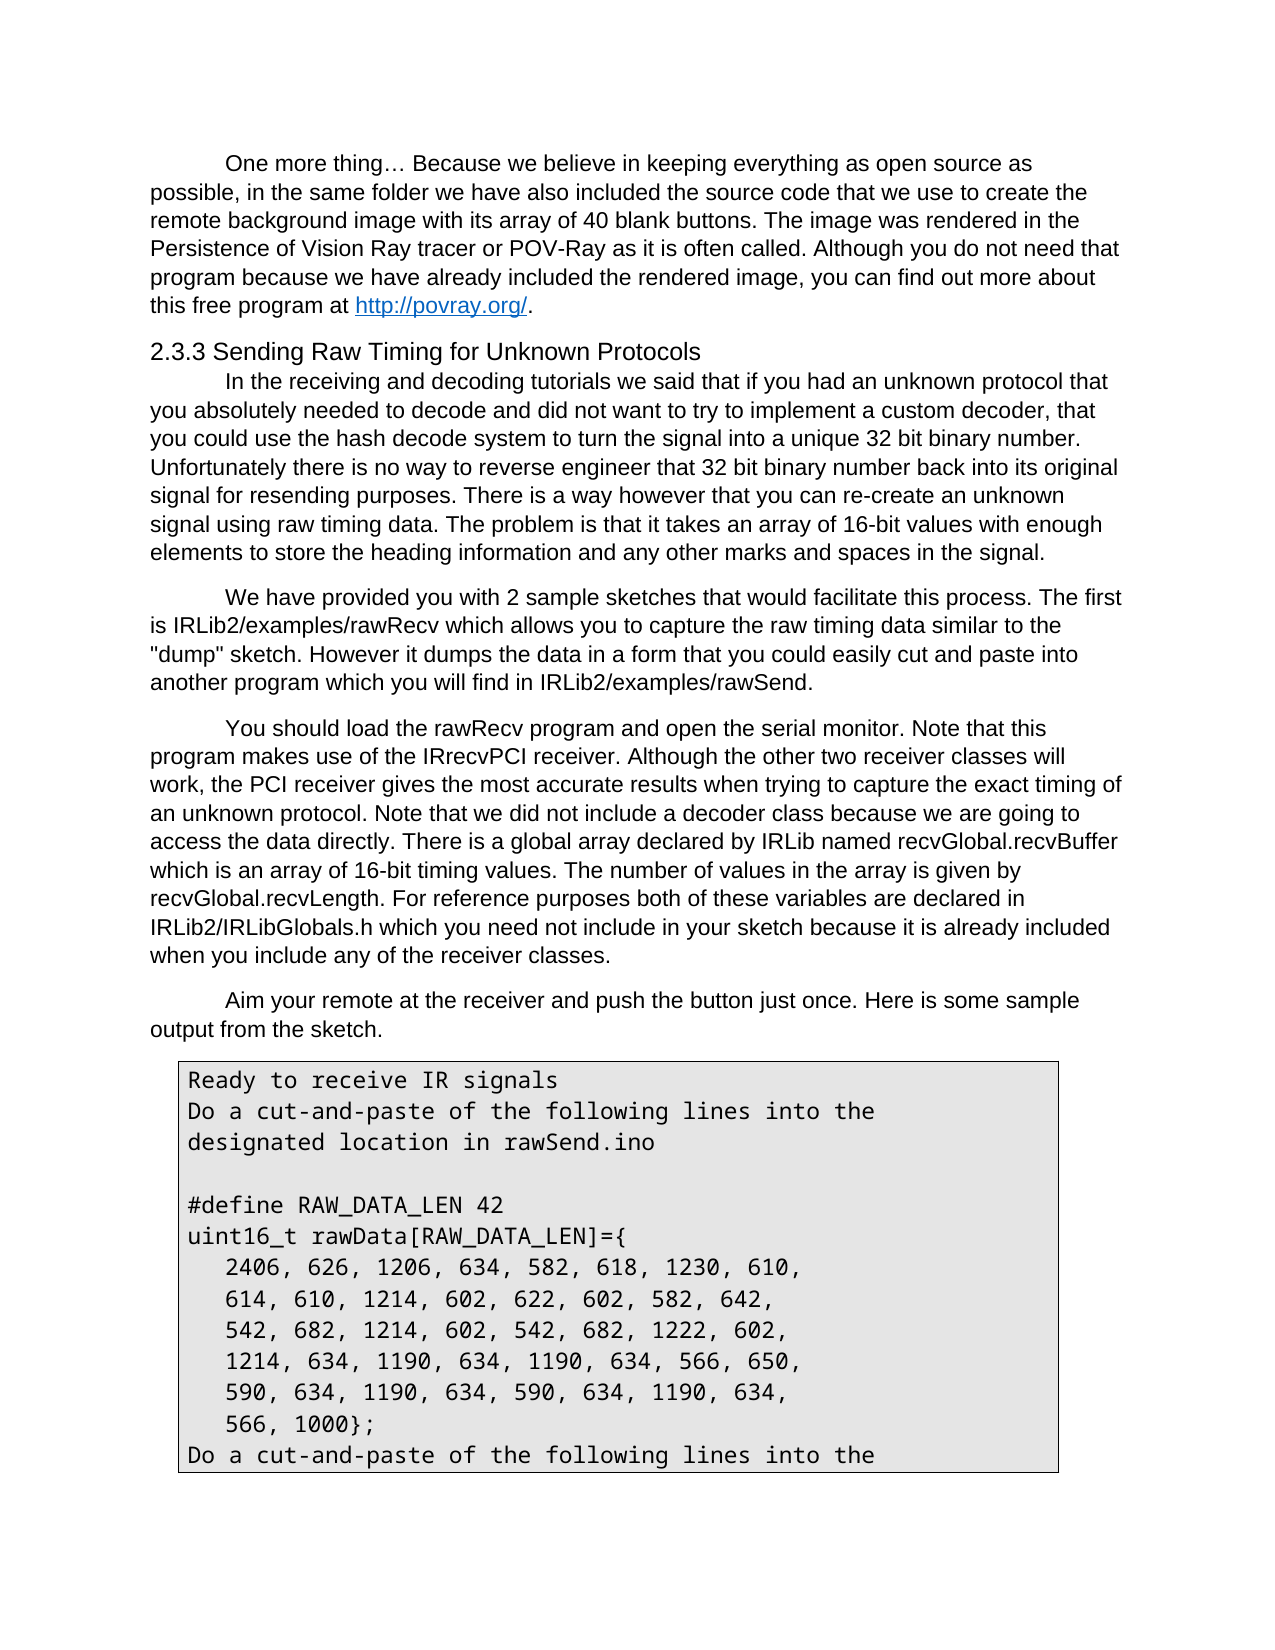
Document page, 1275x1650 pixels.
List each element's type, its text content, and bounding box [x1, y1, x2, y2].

text Aim your remote at the receiver and push the button just once. Here is some sample output from the sketch. [150, 987, 1125, 1042]
text 542, 682, 1214, 602, 542, 682, 1222, 602, [179, 1311, 1058, 1342]
text 2406, 626, 1206, 634, 582, 618, 1230, 610, [179, 1248, 1058, 1279]
text 566, 1000}; [179, 1404, 1058, 1436]
text In the receiving and decoding tutorials we said that if you had an unknown protocol that you absolutely needed to decode and did not want to try to implement a custom decoder, that you could use the hash decode system to turn the signal into a unique 32 bit binary number. Unfortunately there is no way to reverse engineer that 32 bit binary number back into its original signal for resending purposes. There is a way however that you can re-create an unknown signal using raw timing data. The problem is that it takes an array of 16-bit values with enough elements to store the heading information and any other marks and spaces in the signal. [150, 368, 1125, 565]
text designated location in rawSend.ino [179, 1123, 1058, 1154]
text Do a cut-and-paste of the following lines into the [179, 1092, 1058, 1123]
text uint16_t rawData[RAW_DATA_LEN]={ [179, 1217, 1058, 1248]
text 1214, 634, 1190, 634, 1190, 634, 566, 650, [179, 1342, 1058, 1373]
text 614, 610, 1214, 602, 622, 602, 582, 642, [179, 1279, 1058, 1311]
subtitle 2.3.3 Sending Raw Timing for Unknown Protocols [150, 337, 1125, 366]
text Do a cut-and-paste of the following lines into the [179, 1436, 1058, 1472]
text One more thing… Because we believe in keeping everything as open source as possible, in the same folder we have also included the source code that we use to create the remote background image with its array of 40 blank buttons. The image was rendered in the Persistence of Vision Ray tracer or POV-Ray as it is often called. Although you do not need that program because we have already included the rendered image, you can find out more about this free program at http://povray.org/. [150, 150, 1125, 318]
text 590, 634, 1190, 634, 590, 634, 1190, 634, [179, 1373, 1058, 1404]
text Ready to receive IR signals [179, 1062, 1058, 1092]
text You should load the rawRecv program and open the serial monitor. Note that this program makes use of the IRrecvPCI receiver. Although the other two receiver classes will work, the PCI receiver gives the most accurate results when trying to capture the exact timing of an unknown protocol. Note that we did not include a decoder class because we are going to access the data directly. There is a global array declared by IRLib named recvGlobal.recvBuffer which is an array of 16-bit timing values. The number of values in the array is given by recvGlobal.recvLength. For reference purposes both of these variables are declared in IRLib2/IRLibGlobals.h which you need not include in your sketch because it is already included when you include any of the receiver classes. [150, 714, 1125, 968]
text #define RAW_DATA_LEN 42 [179, 1186, 1058, 1217]
text We have provided you with 2 sample sketches that would facilitate this process. The first is IRLib2/examples/rawRecv which allows you to capture the raw timing data similar to the "dump" sketch. However it dumps the data in a form that you could easily cut and paste into another program which you will find in IRLib2/examples/rawSend. [150, 584, 1125, 696]
